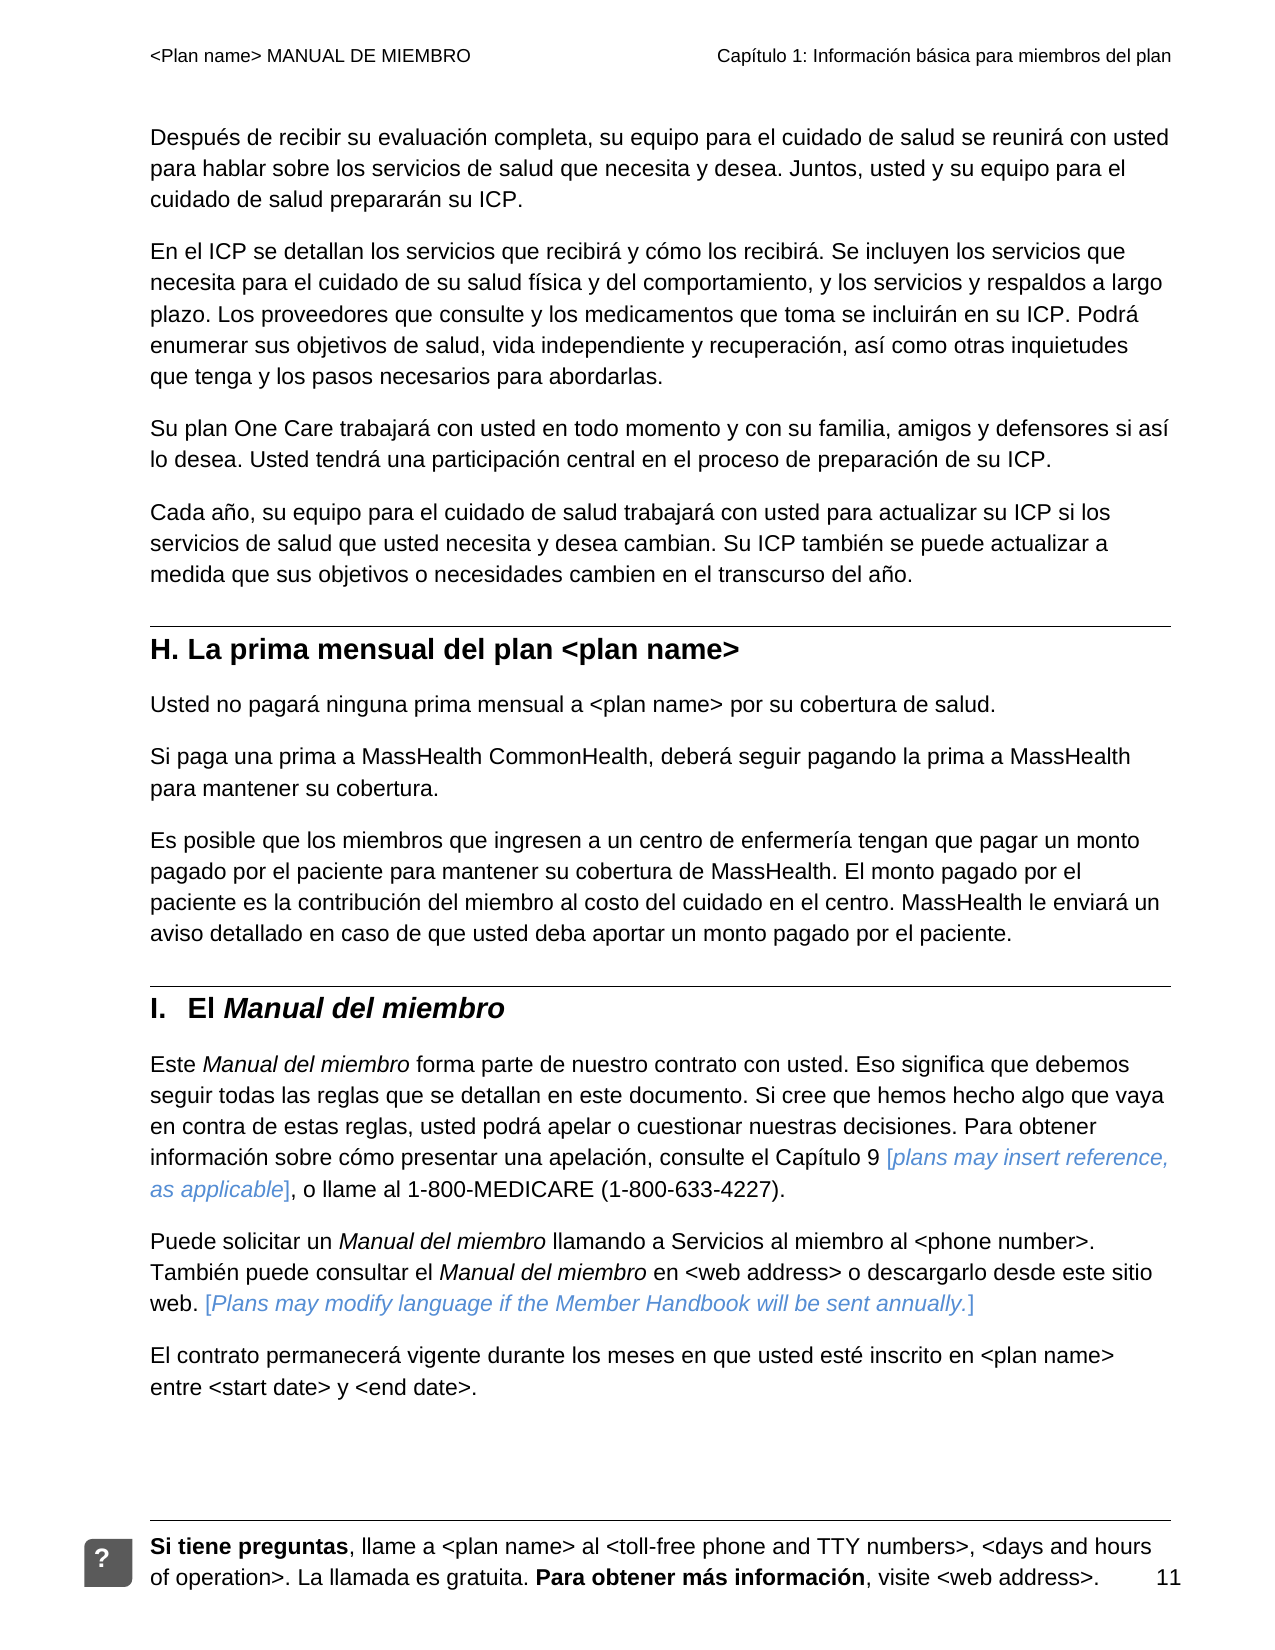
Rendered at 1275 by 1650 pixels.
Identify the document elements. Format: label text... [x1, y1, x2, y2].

text En el ICP se detallan los servicios que recibirá y cómo los recibirá. Se incluyen los servicios que necesita para el cuidado de su salud física y del comportamiento, y los servicios y respaldos a largo plazo. Los proveedores que consulte y los medicamentos que toma se incluirán en su ICP. Podrá enumerar sus objetivos de salud, vida independiente y recuperación, así como otras inquietudes que tenga y los pasos necesarios para abordarlas. [150, 234, 1171, 391]
text Cada año, su equipo para el cuidado de salud trabajará con usted para actualizar su ICP si los servicios de salud que usted necesita y desea cambian. Su ICP también se puede actualizar a medida que sus objetivos o necesidades cambien en el transcurso del año. [150, 495, 1171, 589]
list Puede solicitar un Manual del miembro llamando a Servicios al miembro al <phone number>. También puede consultar el Manual del miembro en <web address> o descargarlo desde este sitio web. [Plans may modify language if the Member Handbook will be sent annually.] [150, 1224, 1171, 1318]
text Usted no pagará ninguna prima mensual a <plan name> por su cobertura de salud. [150, 688, 1171, 719]
text Este Manual del miembro forma parte de nuestro contrato con usted. Eso significa que debemos seguir todas las reglas que se detallan en este documento. Si cree que hemos hecho algo que vaya en contra de estas reglas, usted podrá apelar o cuestionar nuestras decisiones. Para obtener información sobre cómo presentar una apelación, consulte el Capítulo 9 [plans may insert reference, as applicable], o llame al 1-800-MEDICARE (1-800-633-4227). [150, 1047, 1171, 1203]
subtitle La prima mensual del plan <plan name> [150, 627, 1171, 667]
text El contrato permanecerá vigente durante los meses en que usted esté inscrito en <plan name> entre <start date> y <end date>. [150, 1339, 1171, 1401]
text Es posible que los miembros que ingresen a un centro de enfermería tengan que pagar un monto pagado por el paciente para mantener su cobertura de MassHealth. El monto pagado por el paciente es la contribución del miembro al costo del cuidado en el centro. MassHealth le enviará un aviso detallado en caso de que usted deba aportar un monto pagado por el paciente. [150, 823, 1171, 948]
subtitle El Manual del miembro [150, 987, 1171, 1026]
text Si paga una prima a MassHealth CommonHealth, deberá seguir pagando la prima a MassHealth para mantener su cobertura. [150, 740, 1171, 802]
text Después de recibir su evaluación completa, su equipo para el cuidado de salud se reunirá con usted para hablar sobre los servicios de salud que necesita y desea. Juntos, usted y su equipo para el cuidado de salud prepararán su ICP. [150, 120, 1171, 214]
text Su plan One Care trabajará con usted en todo momento y con su familia, amigos y defensores si así lo desea. Usted tendrá una participación central en el proceso de preparación de su ICP. [150, 412, 1171, 474]
